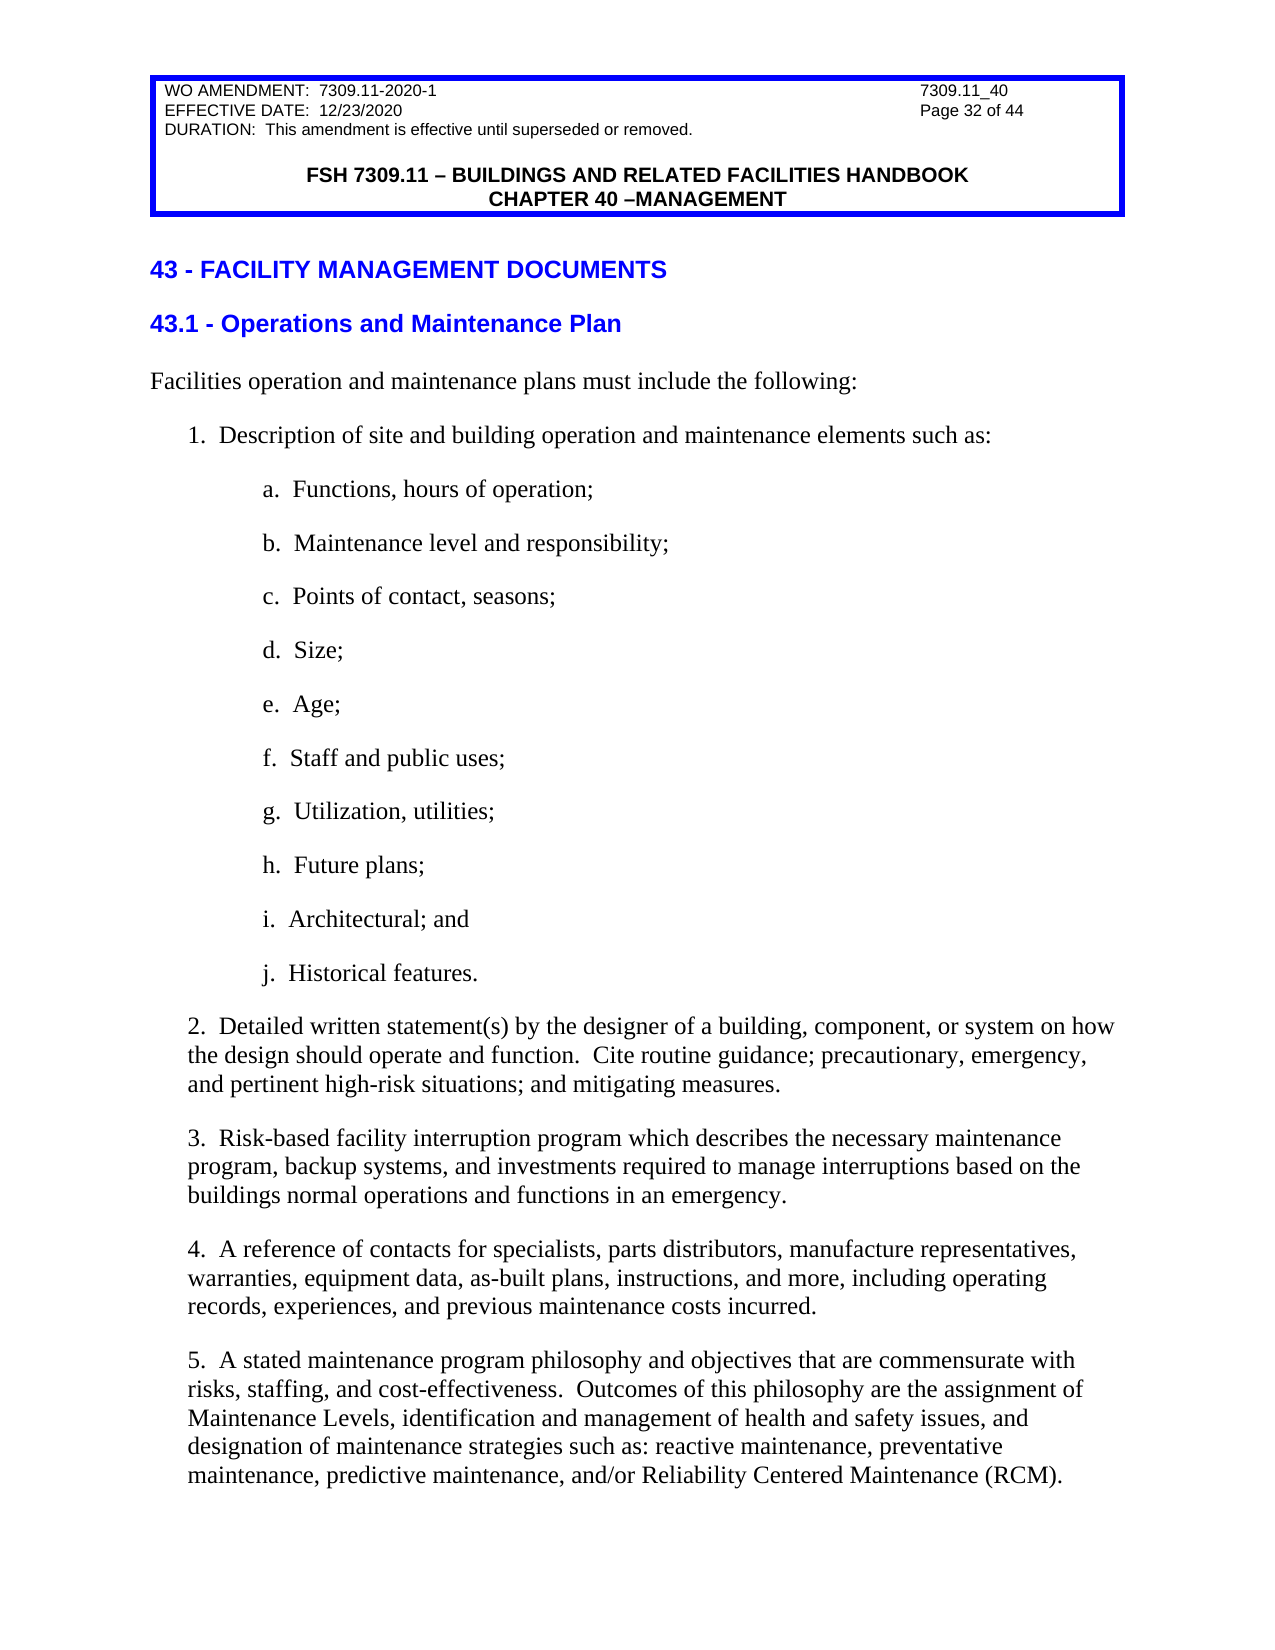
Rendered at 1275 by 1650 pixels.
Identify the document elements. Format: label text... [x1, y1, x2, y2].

list j. Historical features. [262, 958, 1125, 986]
list e. Age; [262, 689, 1125, 718]
list c. Points of contact, seasons; [262, 581, 1125, 610]
subtitle 43.1 - Operations and Maintenance Plan [150, 309, 1125, 338]
list f. Staff and public uses; [262, 743, 1125, 771]
list 2. Detailed written statement(s) by the designer of a building, component, or system on how the design should operate and function. Cite routine guidance; precautionary, emergency, and pertinent high-risk situations; and mitigating measures. [187, 1011, 1125, 1098]
list h. Future plans; [262, 850, 1125, 879]
list 1. Description of site and building operation and maintenance elements such as: [187, 420, 1125, 449]
list i. Architectural; and [262, 904, 1125, 933]
list b. Maintenance level and responsibility; [262, 528, 1125, 556]
list 4. A reference of contacts for specialists, parts distributors, manufacture representatives, warranties, equipment data, as-built plans, instructions, and more, including operating records, experiences, and previous maintenance costs incurred. [187, 1234, 1125, 1320]
subtitle 43 - FACILITY MANAGEMENT DOCUMENTS [150, 255, 1125, 284]
list 5. A stated maintenance program philosophy and objectives that are commensurate with risks, staffing, and cost-effectiveness. Outcomes of this philosophy are the assignment of Maintenance Levels, identification and management of health and safety issues, and designation of maintenance strategies such as: reactive maintenance, preventative maintenance, predictive maintenance, and/or Reliability Centered Maintenance (RCM). [187, 1345, 1125, 1489]
list a. Functions, hours of operation; [262, 474, 1125, 503]
list 3. Risk-based facility interruption program which describes the necessary maintenance program, backup systems, and investments required to manage interruptions based on the buildings normal operations and functions in an emergency. [187, 1123, 1125, 1209]
text Facilities operation and maintenance plans must include the following: [150, 366, 1125, 395]
list d. Size; [262, 635, 1125, 664]
list g. Utilization, utilities; [262, 796, 1125, 825]
